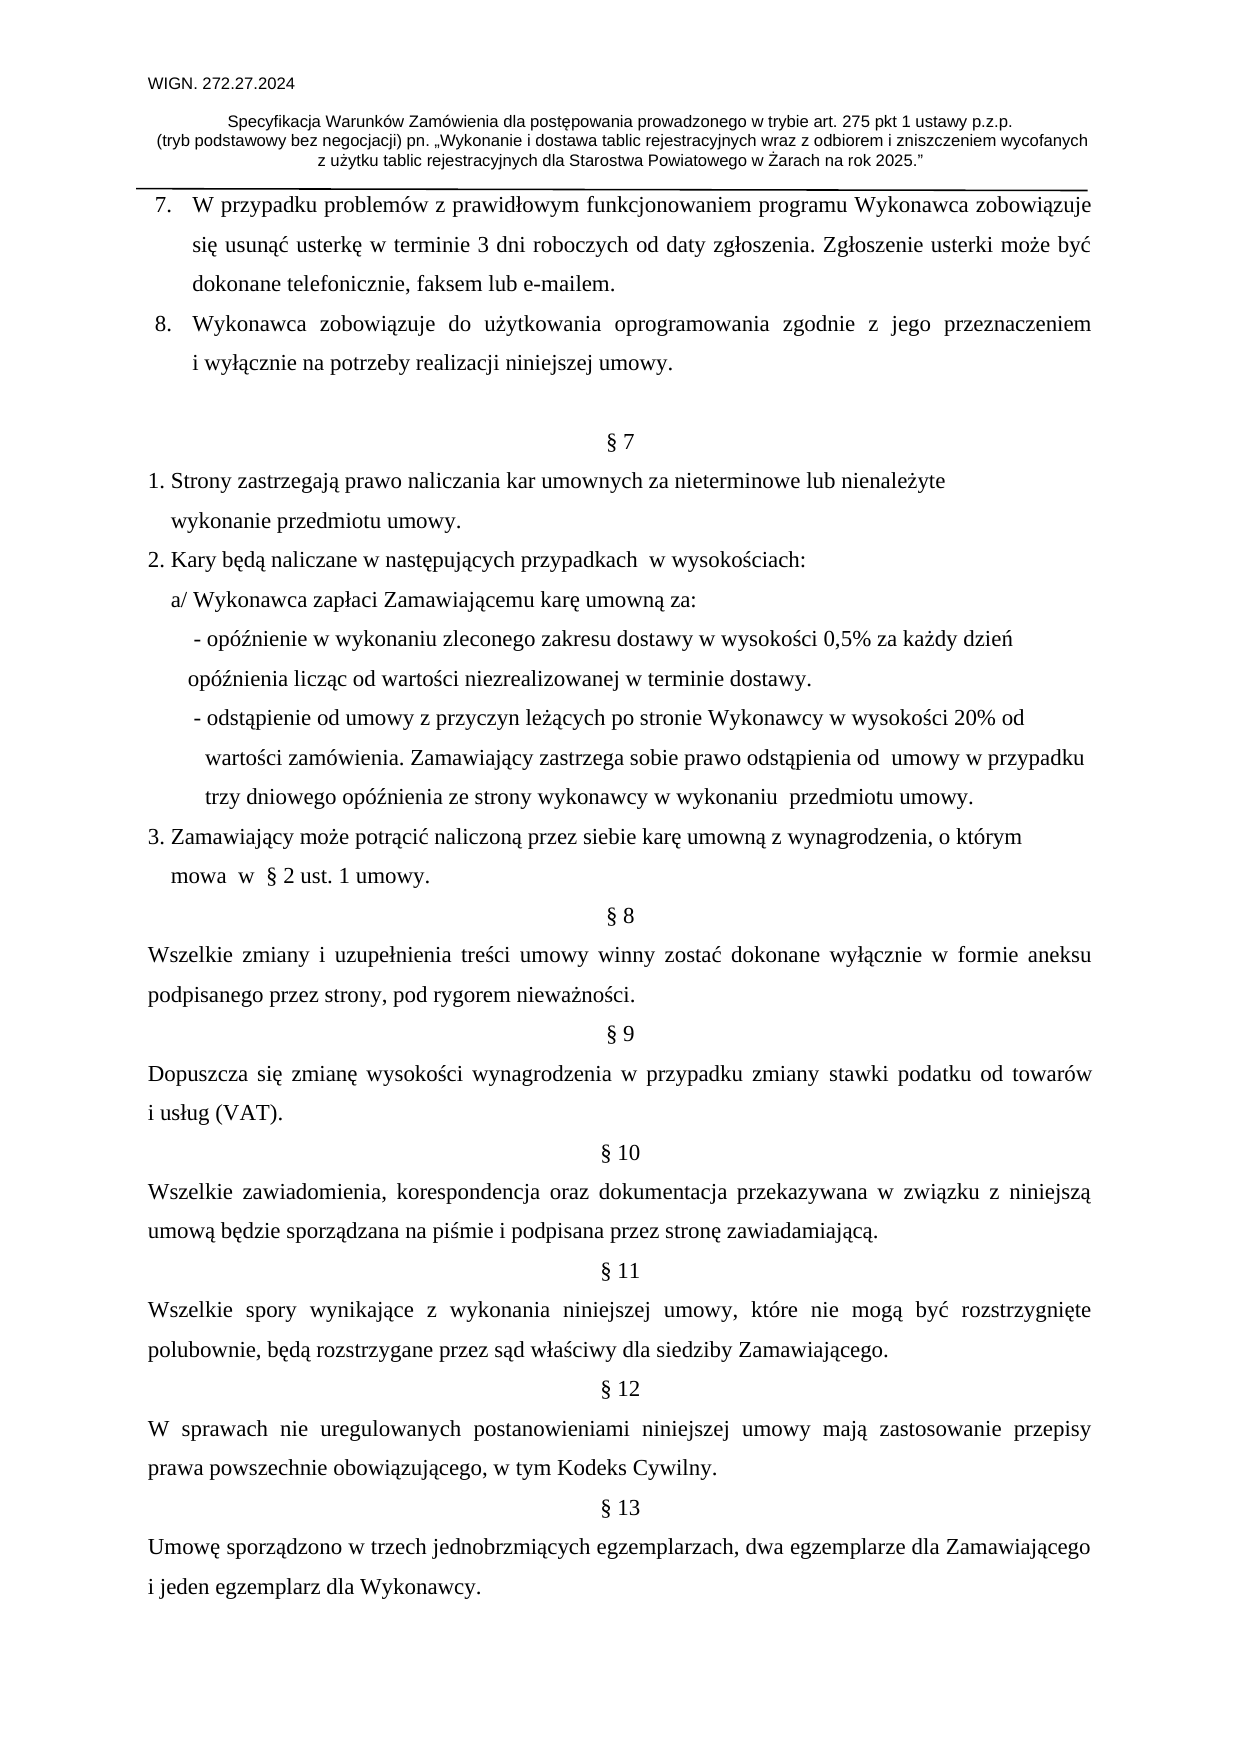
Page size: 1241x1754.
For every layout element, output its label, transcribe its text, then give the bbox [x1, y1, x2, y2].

text § 12 [148, 1376, 1093, 1402]
text - odstąpienie od umowy z przyczyn leżących po stronie Wykonawcy w wysokości 20% od [148, 704, 1093, 731]
text § 10 [148, 1139, 1093, 1165]
text wykonanie przedmiotu umowy. [148, 507, 1093, 533]
text Dopuszcza się zmianę wysokości wynagrodzenia w przypadku zmiany stawki podatku od towarów i usług (VAT). [148, 1060, 1093, 1126]
text § 13 [148, 1494, 1093, 1520]
text wartości zamówienia. Zamawiający zastrzega sobie prawo odstąpienia od umowy w przypadku [148, 744, 1093, 770]
text a/ Wykonawca zapłaci Zamawiającemu karę umowną za: [148, 586, 1093, 612]
text Umowę sporządzono w trzech jednobrzmiących egzemplarzach, dwa egzemplarze dla Zamawiającego i jeden egzemplarz dla Wykonawcy. [148, 1533, 1093, 1599]
text § 11 [148, 1257, 1093, 1283]
list Wykonawca zobowiązuje do użytkowania oprogramowania zgodnie z jego przeznaczeniem i wyłącznie na potrzeby realizacji niniejszej umowy. [154, 309, 1093, 375]
text 1. Strony zastrzegają prawo naliczania kar umownych za nieterminowe lub nienależyte [148, 467, 1093, 494]
list W przypadku problemów z prawidłowym funkcjonowaniem programu Wykonawca zobowiązuje się usunąć usterkę w terminie 3 dni roboczych od daty zgłoszenia. Zgłoszenie usterki może być dokonane telefonicznie, faksem lub e-mailem. [154, 191, 1093, 296]
title 3. Zamawiający może potrącić naliczoną przez siebie karę umowną z wynagrodzenia, o którym mowa w § 2 ust. 1 umowy. [148, 823, 1093, 889]
text - opóźnienie w wykonaniu zleconego zakresu dostawy w wysokości 0,5% za każdy dzień [148, 625, 1093, 652]
text § 9 [148, 1020, 1093, 1047]
text Wszelkie spory wynikające z wykonania niniejszej umowy, które nie mogą być rozstrzygnięte polubownie, będą rozstrzygane przez sąd właściwy dla siedziby Zamawiającego. [148, 1297, 1093, 1362]
text opóźnienia licząc od wartości niezrealizowanej w terminie dostawy. [148, 665, 1093, 691]
text § 8 [148, 902, 1093, 928]
text Wszelkie zmiany i uzupełnienia treści umowy winny zostać dokonane wyłącznie w formie aneksu podpisanego przez strony, pod rygorem nieważności. [148, 941, 1093, 1007]
text W sprawach nie uregulowanych postanowieniami niniejszej umowy mają zastosowanie przepisy prawa powszechnie obowiązującego, w tym Kodeks Cywilny. [148, 1415, 1093, 1481]
text § 7 [148, 428, 1093, 454]
text 2. Kary będą naliczane w następujących przypadkach w wysokościach: [148, 546, 1093, 573]
text trzy dniowego opóźnienia ze strony wykonawcy w wykonaniu przedmiotu umowy. [148, 783, 1093, 810]
text Wszelkie zawiadomienia, korespondencja oraz dokumentacja przekazywana w związku z niniejszą umową będzie sporządzana na piśmie i podpisana przez stronę zawiadamiającą. [148, 1178, 1093, 1244]
